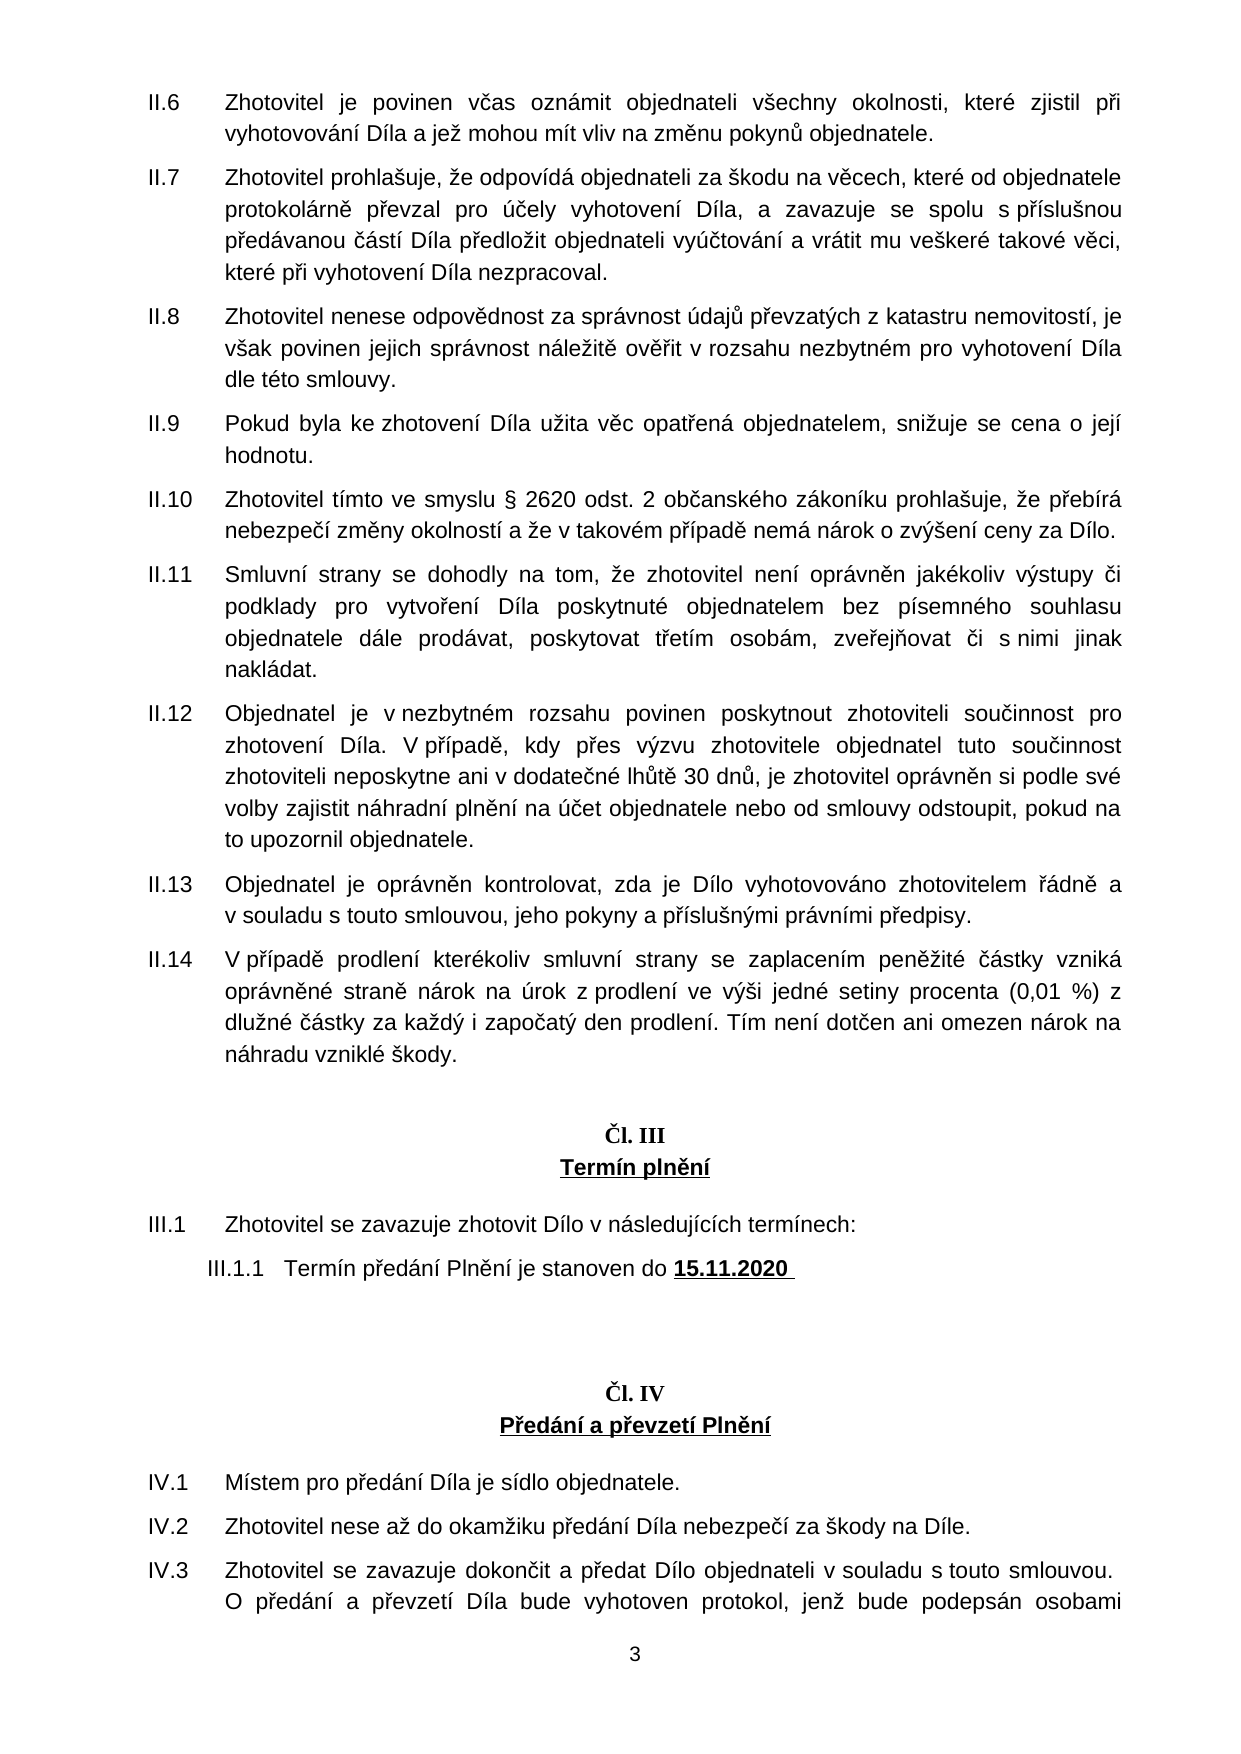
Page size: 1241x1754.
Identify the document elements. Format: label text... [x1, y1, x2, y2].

list Pokud byla ke zhotovení Díla užita věc opatřená objednatelem, snižuje se cena o její hodnotu. [148, 410, 1122, 468]
list Zhotovitel nese až do okamžiku předání Díla nebezpečí za škody na Díle. [148, 1513, 1122, 1539]
list V případě prodlení kterékoliv smluvní strany se zaplacením peněžité částky vzniká oprávněné straně nárok na úrok z prodlení ve výši jedné setiny procenta (0,01 %) z dlužné částky za každý i započatý den prodlení. Tím není dotčen ani omezen nárok na náhradu vzniklé škody. [148, 946, 1122, 1067]
text Předání a převzetí Plnění [148, 1380, 1122, 1438]
list Objednatel je oprávněn kontrolovat, zda je Dílo vyhotovováno zhotovitelem řádně a v souladu s touto smlouvou, jeho pokyny a příslušnými právními předpisy. [148, 871, 1122, 928]
list Zhotovitel nenese odpovědnost za správnost údajů převzatých z katastru nemovitostí, je však povinen jejich správnost náležitě ověřit v rozsahu nezbytném pro vyhotovení Díla dle této smlouvy. [148, 303, 1122, 392]
list Zhotovitel je povinen včas oznámit objednateli všechny okolnosti, které zjistil při vyhotovování Díla a jež mohou mít vliv na změnu pokynů objednatele. [148, 89, 1122, 147]
list Objednatel je v nezbytném rozsahu povinen poskytnout zhotoviteli součinnost pro zhotovení Díla. V případě, kdy přes výzvu zhotovitele objednatel tuto součinnost zhotoviteli neposkytne ani v dodatečné lhůtě 30 dnů, je zhotovitel oprávněn si podle své volby zajistit náhradní plnění na účet objednatele nebo od smlouvy odstoupit, pokud na to upozornil objednatele. [148, 700, 1122, 853]
list Místem pro předání Díla je sídlo objednatele. [148, 1468, 1122, 1495]
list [148, 1557, 1122, 1614]
list Zhotovitel prohlašuje, že odpovídá objednateli za škodu na věcech, které od objednatele protokolárně převzal pro účely vyhotovení Díla, a zavazuje se spolu s příslušnou předávanou částí Díla předložit objednateli vyúčtování a vrátit mu veškeré takové věci, které při vyhotovení Díla nezpracoval. [148, 164, 1122, 285]
text Termín plnění [148, 1122, 1122, 1180]
list Termín předání Plnění je stanoven do 15.11.2020 [207, 1255, 1122, 1281]
list Smluvní strany se dohodly na tom, že zhotovitel není oprávněn jakékoliv výstupy či podklady pro vytvoření Díla poskytnuté objednatelem bez písemného souhlasu objednatele dále prodávat, poskytovat třetím osobám, zveřejňovat či s nimi jinak nakládat. [148, 561, 1122, 682]
list Zhotovitel tímto ve smyslu § 2620 odst. 2 občanského zákoníku prohlašuje, že přebírá nebezpečí změny okolností a že v takovém případě nemá nárok o zvýšení ceny za Dílo. [148, 486, 1122, 544]
list Zhotovitel se zavazuje zhotovit Dílo v následujících termínech: [148, 1211, 1122, 1237]
